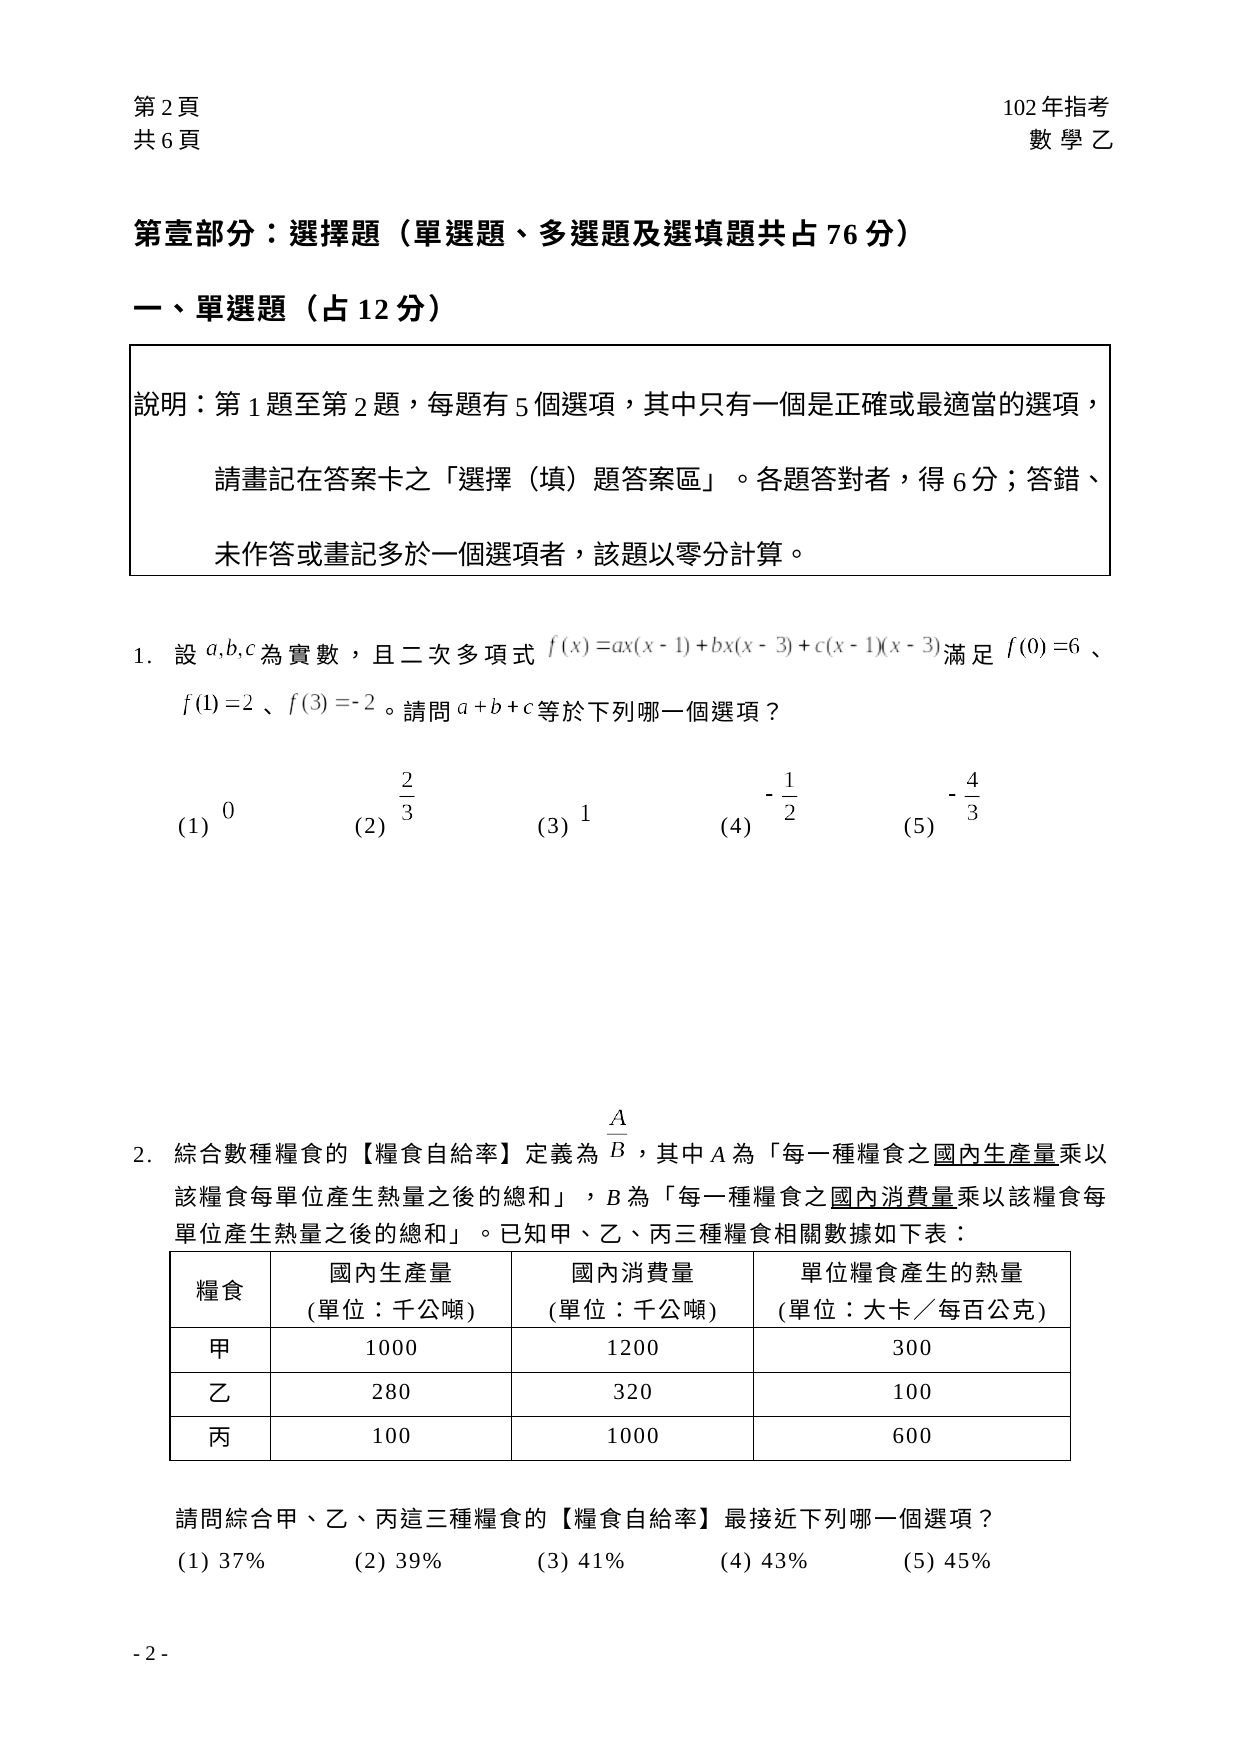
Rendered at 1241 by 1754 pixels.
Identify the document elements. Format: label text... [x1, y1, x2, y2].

table_cell 280 [271, 1373, 511, 1416]
table_cell 乙 [171, 1373, 270, 1416]
table_header 國內生產量 (單位：千公噸) [271, 1252, 511, 1327]
table_cell 甲 [171, 1328, 270, 1372]
table_cell 1200 [512, 1328, 753, 1372]
table_header 糧食 [171, 1252, 270, 1327]
table_cell 1000 [512, 1417, 753, 1460]
text (1) 37% (2) 39% (3) 41% (4) 43% (5) 45% [178, 1536, 1107, 1574]
text 請問綜合甲、乙、丙這三種糧食的【糧食自給率】最接近下列哪一個選項？ [174, 1499, 1107, 1536]
table_cell 100 [754, 1373, 1070, 1416]
text 第壹部分：選擇題（單選題、多選題及選填題共占76分） [133, 194, 1107, 269]
table_cell 300 [754, 1328, 1070, 1372]
text (1) (2) (3) (4) (5) [178, 764, 1107, 839]
table_cell 1000 [271, 1328, 511, 1372]
table_cell 600 [754, 1417, 1070, 1460]
table_cell 丙 [171, 1417, 270, 1460]
table_cell 320 [512, 1373, 753, 1416]
text 一、單選題（占12分） [133, 269, 1107, 344]
table_header 單位糧食產生的熱量 (單位：大卡／每百公克) [754, 1252, 1070, 1327]
table_header 國內消費量 (單位：千公噸) [512, 1252, 753, 1327]
text 1. 設為實數，且二次多項式滿足、、。請問等於下列哪一個選項？ [133, 614, 1107, 764]
text 說明：第1題至第2題，每題有5個選項，其中只有一個是正確或最適當的選項，請畫記在答案卡之「選擇（填）題答案區」。各題答對者，得6分；答錯、未作答或畫記多於一個選項者，該題以零分計算。 [131, 346, 1109, 575]
text 2. 綜合數種糧食的【糧食自給率】定義為，其中A為「每一種糧食之國內生產量乘以該糧食每單位產生熱量之後的總和」，B為「每一種糧食之國內消費量乘以該糧食每單位產生熱量之後的總和」。已知甲、乙、丙三種糧食相關數據如下表： [133, 1101, 1107, 1251]
table_cell 100 [271, 1417, 511, 1460]
